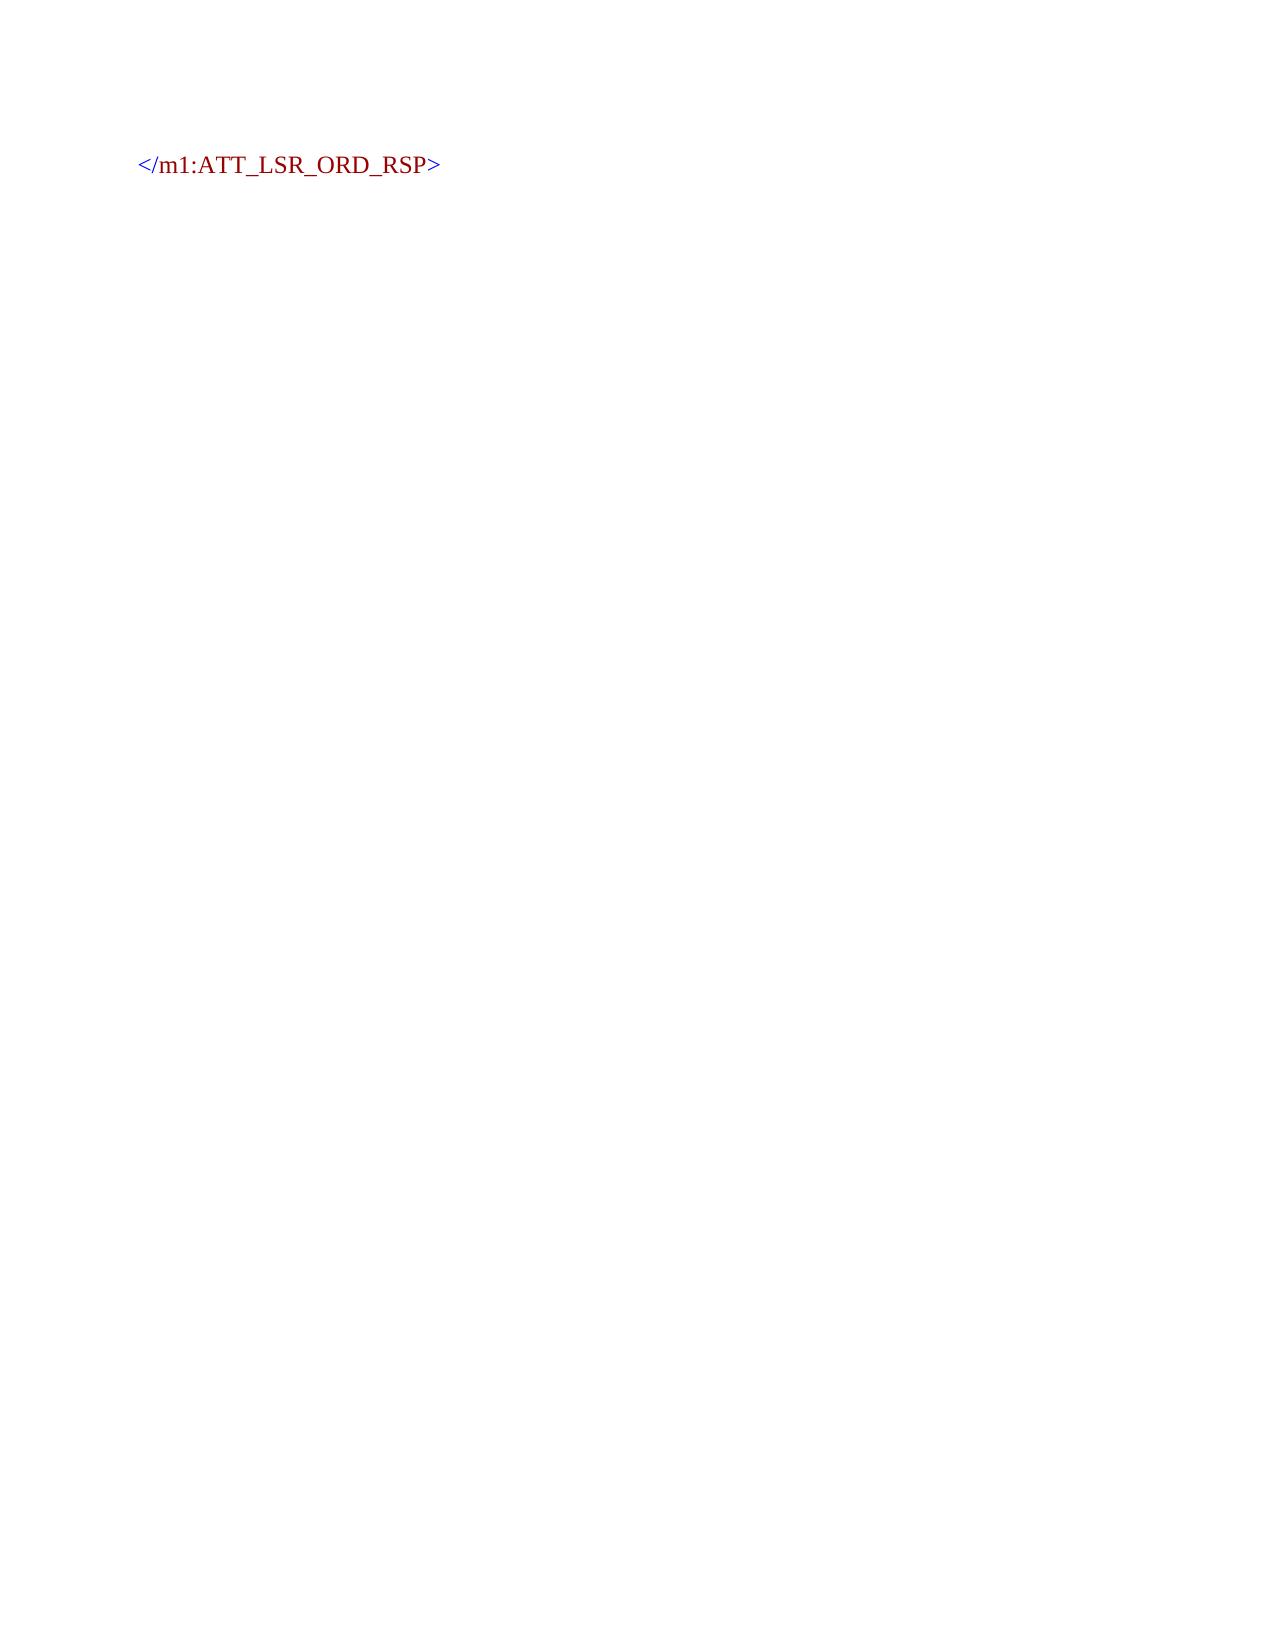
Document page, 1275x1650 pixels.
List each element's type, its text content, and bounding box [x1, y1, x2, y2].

text </m1:ATT_LSR_ORD_RSP> [125, 150, 1125, 179]
